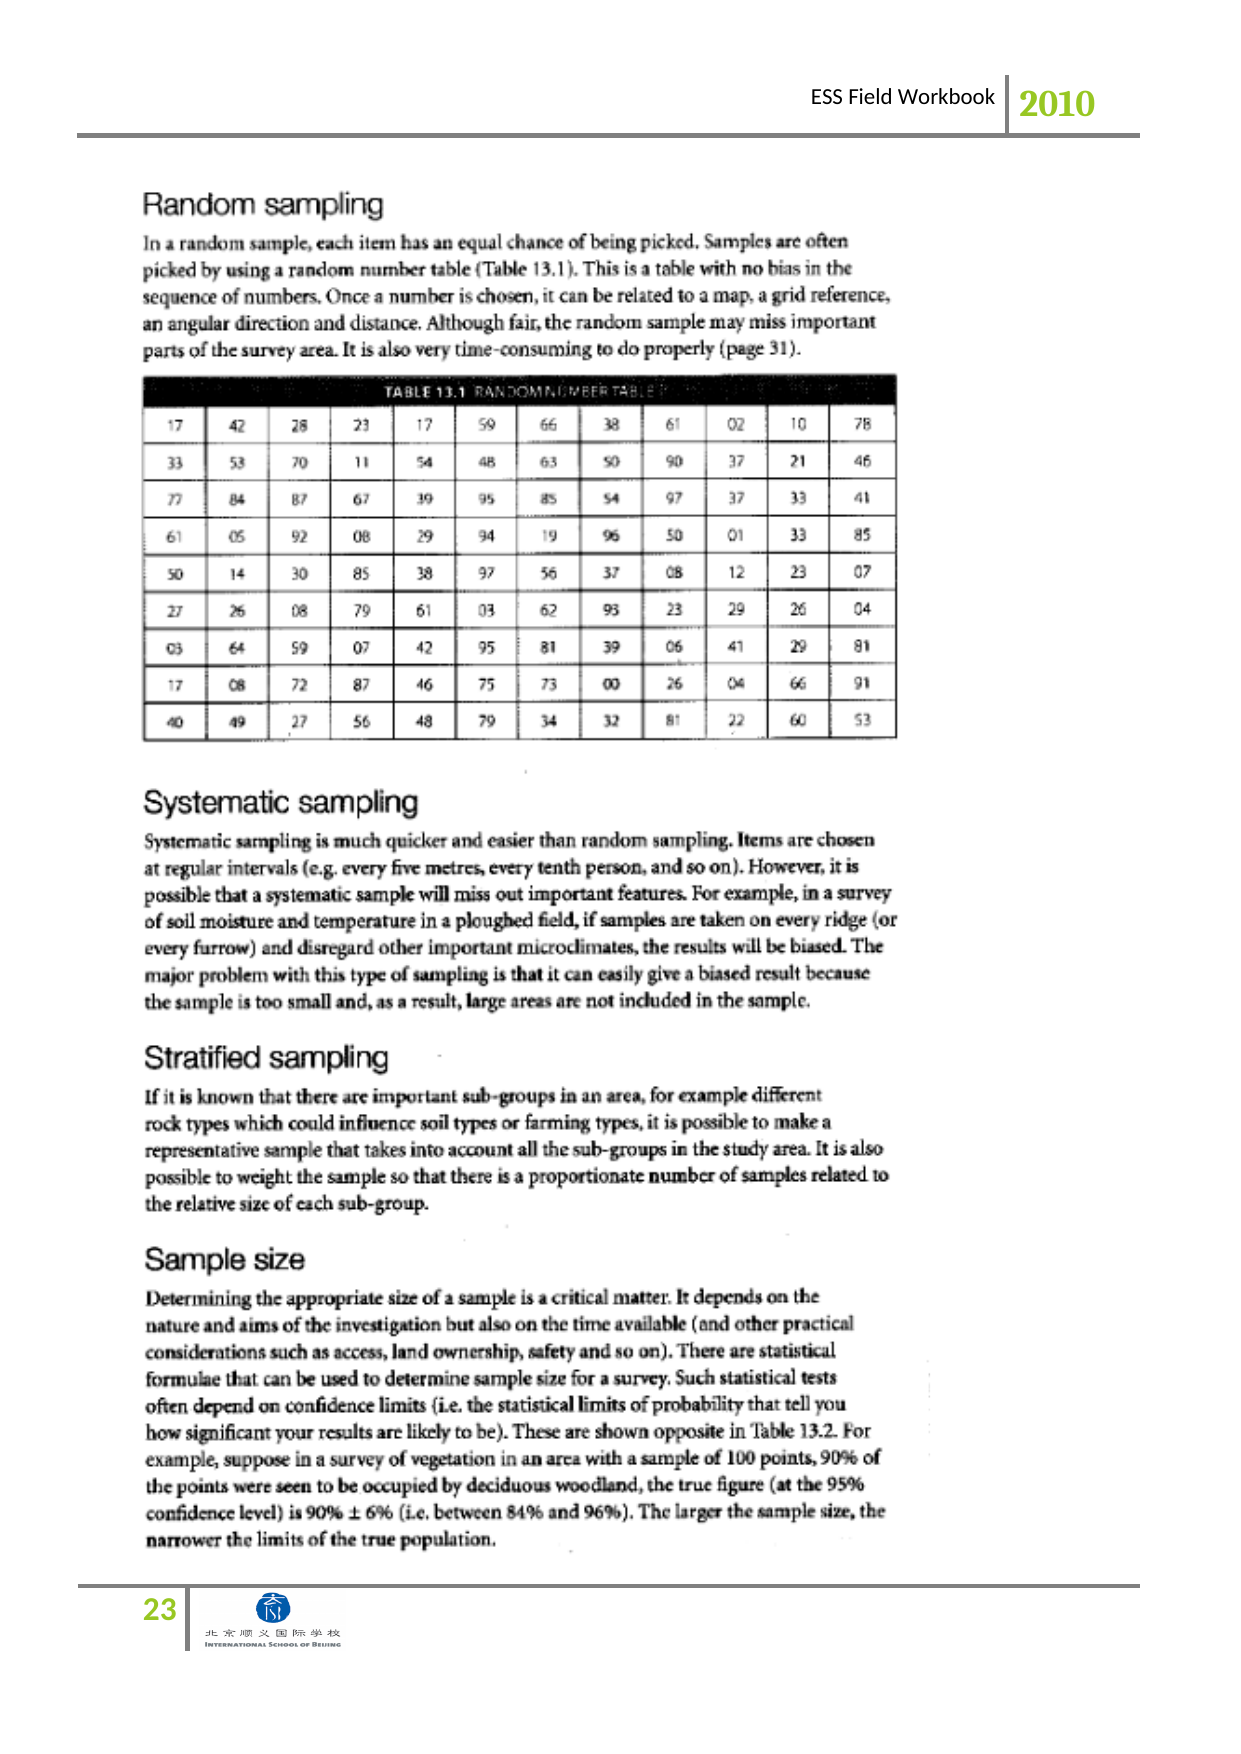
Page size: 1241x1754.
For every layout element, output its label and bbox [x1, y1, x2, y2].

picture [198, 1588, 346, 1651]
